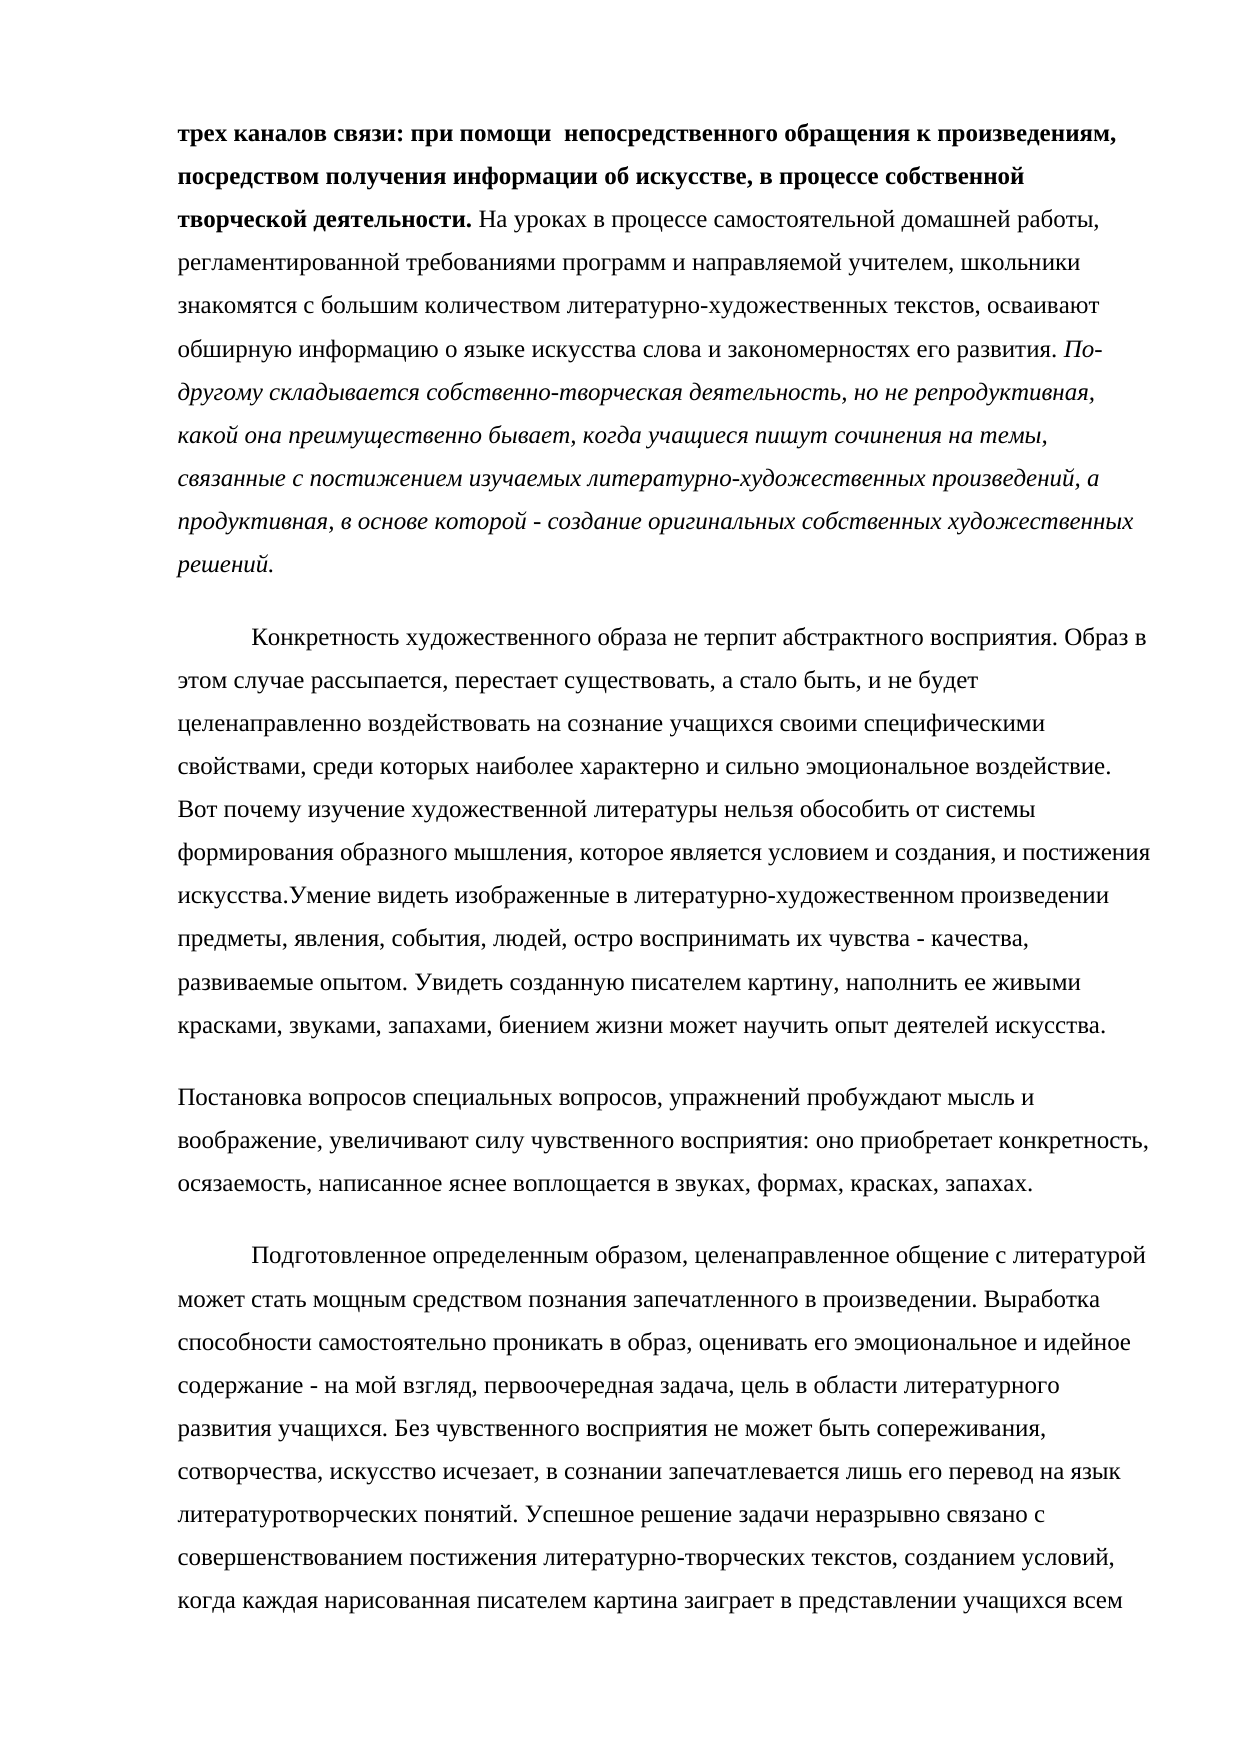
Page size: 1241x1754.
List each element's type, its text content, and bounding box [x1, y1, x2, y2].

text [177, 1241, 1152, 1614]
text Конкретность художественного образа не терпит абстрактного восприятия. Образ в этом случае рассыпается, перестает существовать, а стало быть, и не будет целенаправленно воздействовать на сознание учащихся своими специфическими свойствами, среди которых наиболее характерно и сильно эмоциональное воздействие. Вот почему изучение художественной литературы нельзя обособить от системы формирования образного мышления, которое является условием и создания, и постижения искусства.Умение видеть изображенные в литературно-художественном произведении предметы, явления, события, людей, остро воспринимать их чувства - качества, развиваемые опытом. Увидеть созданную писателем картину, наполнить ее живыми красками, звуками, запахами, биением жизни может научить опыт деятелей искусства. [177, 622, 1152, 1038]
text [177, 118, 1152, 578]
text Постановка вопросов специальных вопросов, упражнений пробуждают мысль и воображение, увеличивают силу чувственного восприятия: оно приобретает конкретность, осязаемость, написанное яснее воплощается в звуках, формах, красках, запахах. [177, 1082, 1152, 1197]
